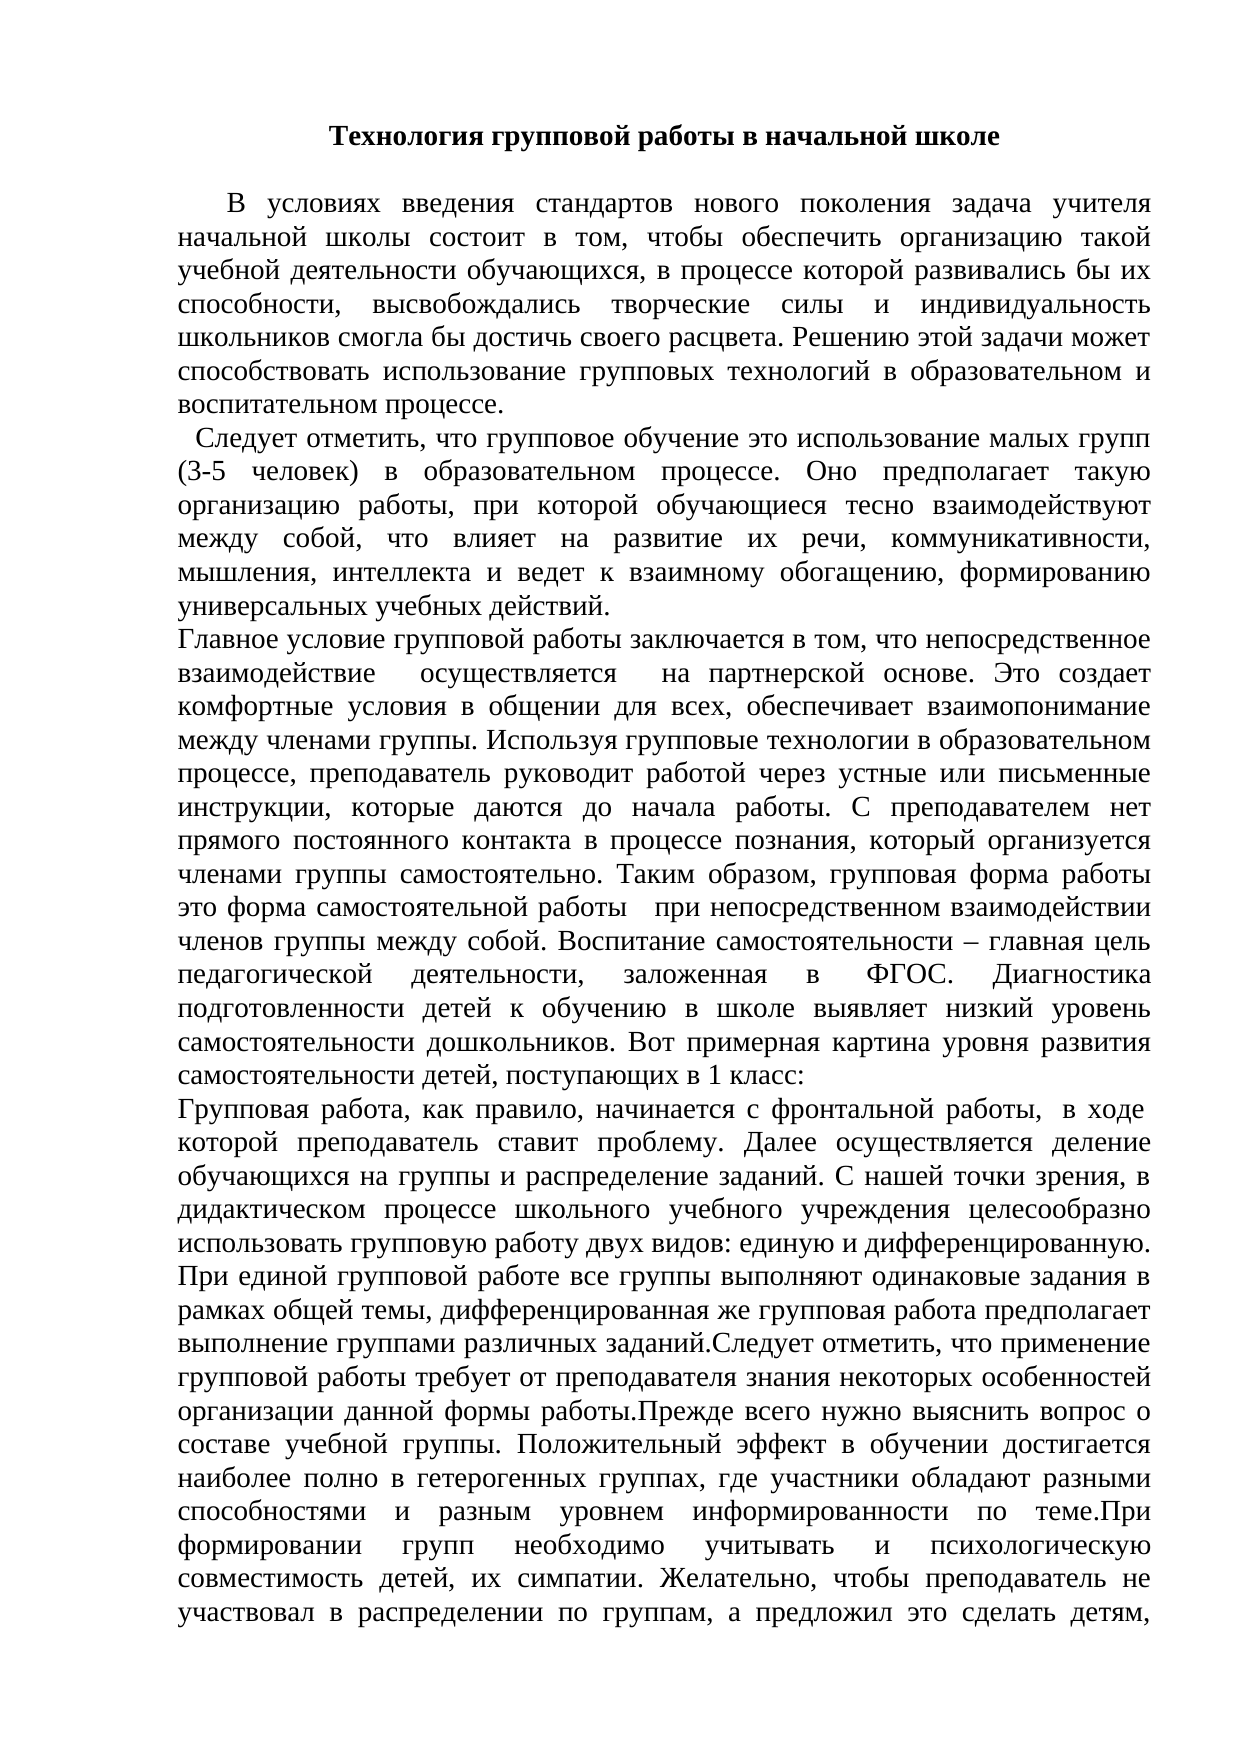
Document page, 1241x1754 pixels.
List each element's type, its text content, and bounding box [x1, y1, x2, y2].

text Технология групповой работы в начальной школе [177, 118, 1152, 152]
text Следует отметить, что групповое обучение это использование малых групп (3-5 человек) в образовательном процессе. Оно предполагает такую организацию работы, при которой обучающиеся тесно взаимодействуют между собой, что влияет на развитие их речи, коммуникативности, мышления, интеллекта и ведет к взаимному обогащению, формированию универсальных учебных действий. [177, 420, 1152, 621]
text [177, 1091, 1152, 1627]
text Главное условие групповой работы заключается в том, что непосредственное взаимодействие осуществляется на партнерской основе. Это создает комфортные условия в общении для всех, обеспечивает взаимопонимание между членами группы. Используя групповые технологии в образовательном процессе, преподаватель руководит работой через устные или письменные инструкции, которые даются до начала работы. С преподавателем нет прямого постоянного контакта в процессе познания, который организуется членами группы самостоятельно. Таким образом, групповая форма работы это форма самостоятельной работы при непосредственном взаимодействии членов группы между собой. Воспитание самостоятельности – главная цель педагогической деятельности, заложенная в ФГОС. Диагностика подготовленности детей к обучению в школе выявляет низкий уровень самостоятельности дошкольников. Вот примерная картина уровня развития самостоятельности детей, поступающих в 1 класс: [177, 621, 1152, 1091]
text В условиях введения стандартов нового поколения задача учителя начальной школы состоит в том, чтобы обеспечить организацию такой учебной деятельности обучающихся, в процессе которой развивались бы их способности, высвобождались творческие силы и индивидуальность школьников смогла бы достичь своего расцвета. Решению этой задачи может способствовать использование групповых технологий в образовательном и воспитательном процессе. [177, 185, 1152, 420]
